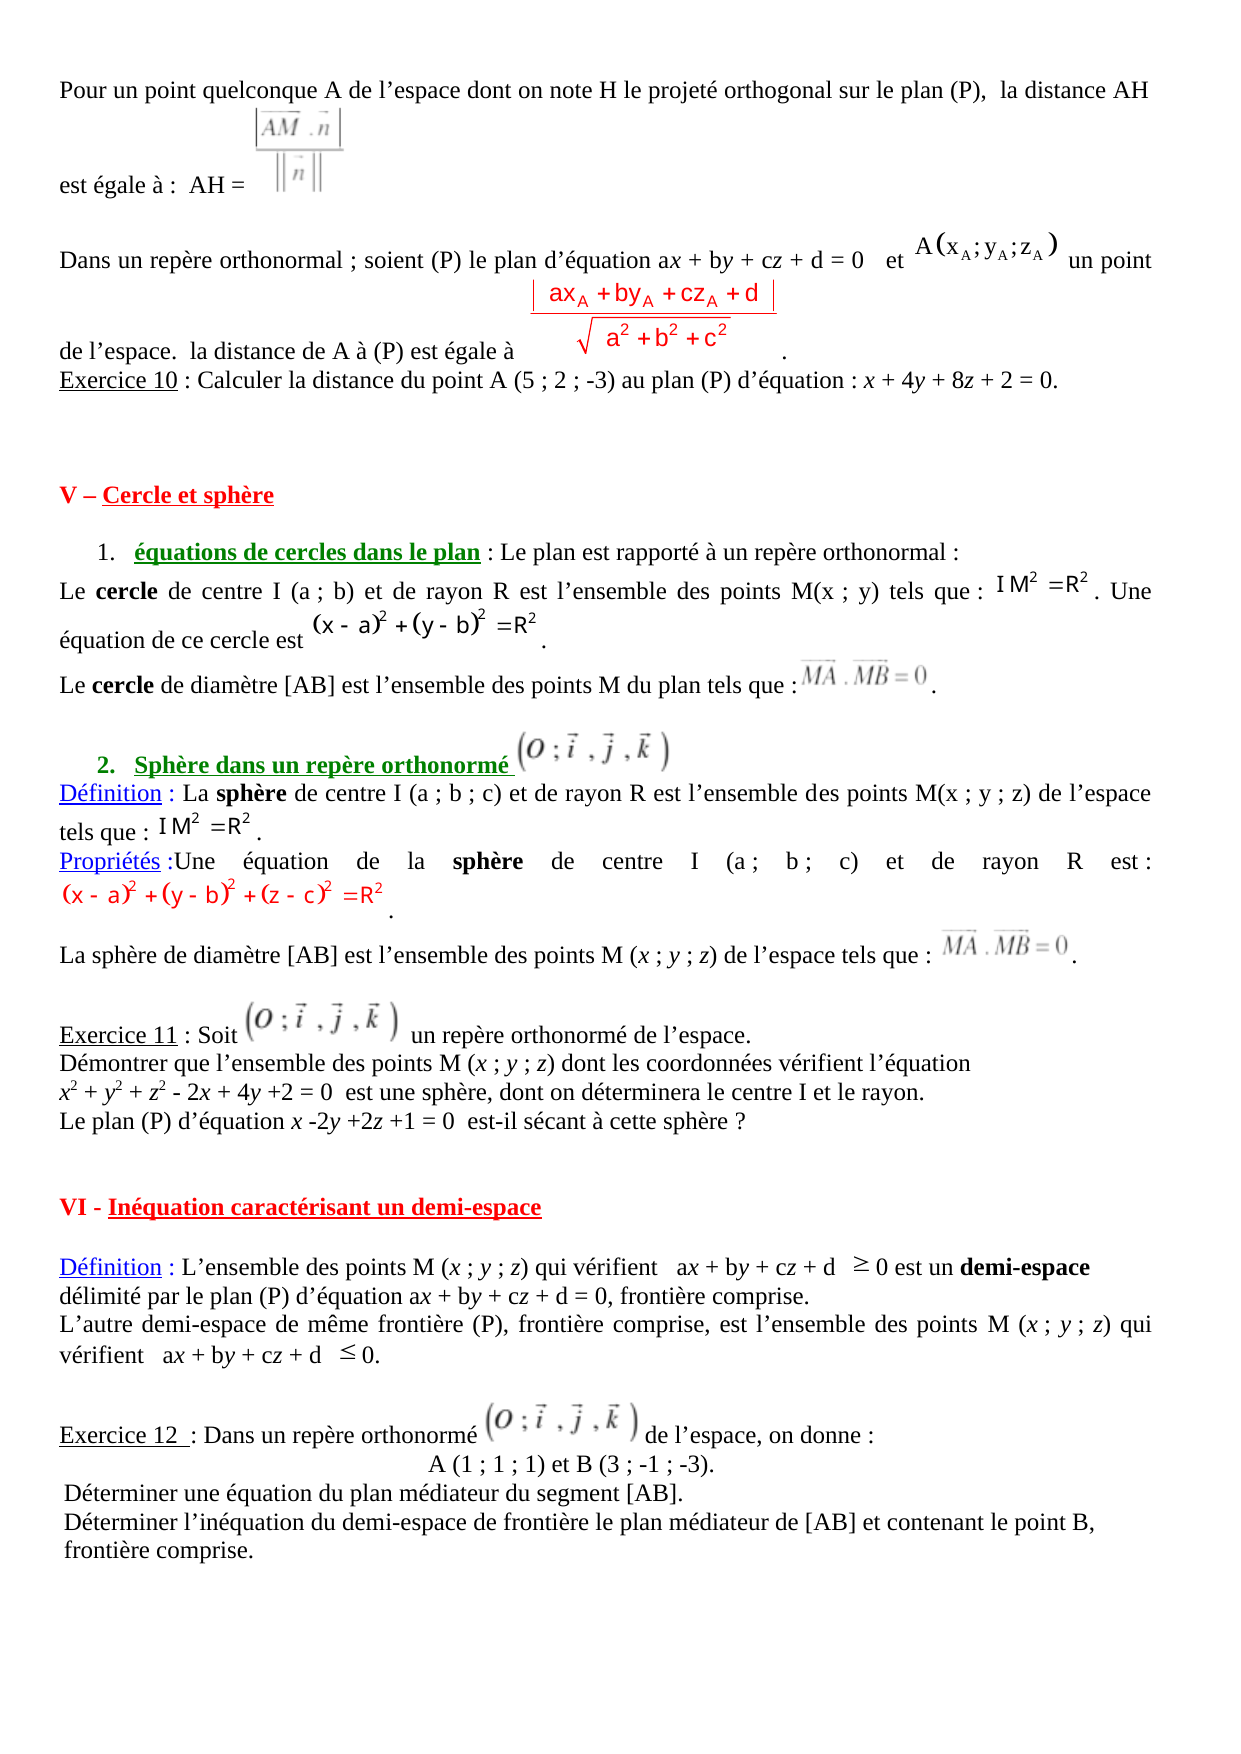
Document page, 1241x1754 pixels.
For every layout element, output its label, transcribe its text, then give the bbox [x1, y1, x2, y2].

text A (1 ; 1 ; 1) et B (3 ; -1 ; -3). [59, 1449, 1152, 1478]
text Définition : L’ensemble des points M (x ; y ; z) qui vérifient ax + by + cz + d 0 est un demi-espace délimité par le plan (P) d’équation ax + by + cz + d = 0, frontière comprise. [59, 1250, 1152, 1309]
text Dans un repère orthonormal ; soient (P) le plan d’équation ax + by + cz + d = 0 et un point de l’espace. la distance de A à (P) est égale à . [59, 227, 1152, 365]
text Démontrer que l’ensemble des points M (x ; y ; z) dont les coordonnées vérifient l’équation [59, 1048, 1152, 1077]
text Pour un point quelconque A de l’espace dont on note H le projeté orthogonal sur le plan (P), la distance AH est égale à : AH = [59, 75, 1152, 198]
text Déterminer l’inéquation du demi-espace de frontière le plan médiateur de [AB] et contenant le point B, frontière comprise. [64, 1507, 1152, 1564]
text Le plan (P) d’équation x -2y +2z +1 = 0 est-il sécant à cette sphère ? [59, 1106, 1152, 1135]
text Définition : La sphère de centre I (a ; b ; c) et de rayon R est l’ensemble des points M(x ; y ; z) de l’espace tels que : . [59, 778, 1152, 846]
text x2 + y2 + z2 - 2x + 4y +2 = 0 est une sphère, dont on déterminera le centre I et le rayon. [59, 1077, 1152, 1106]
text L’autre demi-espace de même frontière (P), frontière comprise, est l’ensemble des points M (x ; y ; z) qui vérifient ax + by + cz + d 0. [59, 1309, 1152, 1369]
text La sphère de diamètre [AB] est l’ensemble des points M (x ; y ; z) de l’espace tels que : . [59, 924, 1152, 968]
text Le cercle de diamètre [AB] est l’ensemble des points M du plan tels que :. [59, 654, 1152, 698]
text Déterminer une équation du plan médiateur du segment [AB]. [64, 1478, 1152, 1507]
text Propriétés :Une équation de la sphère de centre I (a ; b ; c) et de rayon R est : . [59, 846, 1152, 924]
text VI - Inéquation caractérisant un demi-espace [59, 1192, 1152, 1221]
text Exercice 11 : Soit un repère orthonormé de l’espace. [59, 997, 1152, 1048]
list Sphère dans un repère orthonormé [97, 727, 1152, 778]
list équations de cercles dans le plan : Le plan est rapporté à un repère orthonormal : [97, 537, 1152, 566]
text Le cercle de centre I (a ; b) et de rayon R est l’ensemble des points M(x ; y) tels que : . Une équation de ce cercle est . [59, 566, 1152, 654]
text Exercice 12 : Dans un repère orthonormé de l’espace, on donne : [59, 1398, 1152, 1449]
text Exercice 10 : Calculer la distance du point A (5 ; 2 ; -3) au plan (P) d’équation : x + 4y + 8z + 2 = 0. [59, 365, 1152, 393]
text V – Cercle et sphère [59, 480, 1152, 508]
